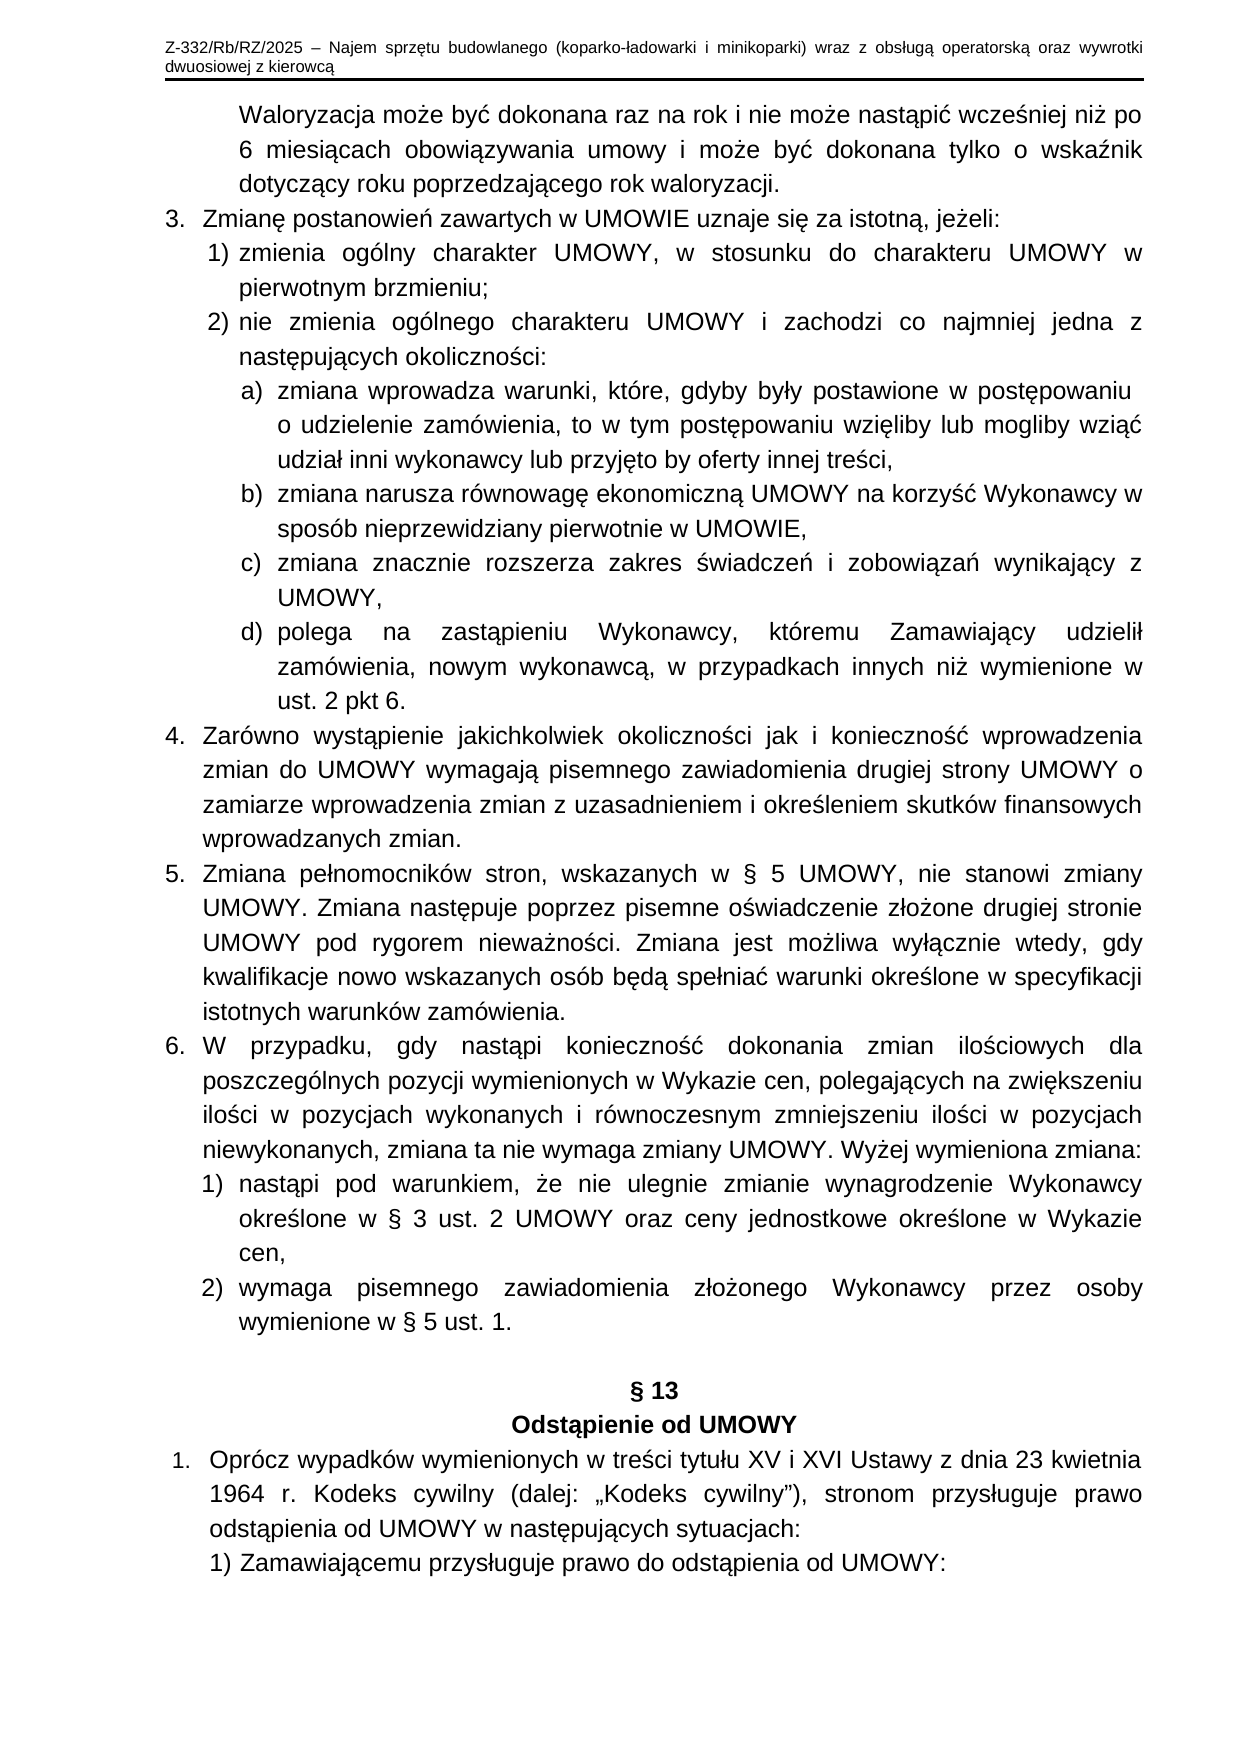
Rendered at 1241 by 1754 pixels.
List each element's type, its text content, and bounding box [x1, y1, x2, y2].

text § 13 [165, 1376, 1144, 1405]
list Oprócz wypadków wymienionych w treści tytułu XV i XVI Ustawy z dnia 23 kwietnia 1964 r. Kodeks cywilny (dalej: „Kodeks cywilny”), stronom przysługuje prawo odstąpienia od UMOWY w następujących sytuacjach: [172, 1445, 1144, 1543]
list wymaga pisemnego zawiadomienia złożonego Wykonawcy przez osoby wymienione w § 5 ust. 1. [201, 1272, 1144, 1336]
list nastąpi pod warunkiem, że nie ulegnie zmianie wynagrodzenie Wykonawcy określone w § 3 ust. 2 UMOWY oraz ceny jednostkowe określone w Wykazie cen, [201, 1169, 1144, 1267]
list zmienia ogólny charakter UMOWY, w stosunku do charakteru UMOWY w pierwotnym brzmieniu; [207, 238, 1144, 301]
list Zmiana pełnomocników stron, wskazanych w § 5 UMOWY, nie stanowi zmiany UMOWY. Zmiana następuje poprzez pisemne oświadczenie złożone drugiej stronie UMOWY pod rygorem nieważności. Zmiana jest możliwa wyłącznie wtedy, gdy kwalifikacje nowo wskazanych osób będą spełniać warunki określone w specyfikacji istotnych warunków zamówienia. [165, 859, 1144, 1025]
list zmiana narusza równowagę ekonomiczną UMOWY na korzyść Wykonawcy w sposób nieprzewidziany pierwotnie w UMOWIE, [241, 479, 1144, 543]
list nie zmienia ogólnego charakteru UMOWY i zachodzi co najmniej jedna z następujących okoliczności: [207, 307, 1144, 370]
list Zmianę postanowień zawartych w UMOWIE uznaje się za istotną, jeżeli: [165, 204, 1144, 232]
list Zamawiającemu przysługuje prawo do odstąpienia od UMOWY: [209, 1548, 1144, 1577]
list polega na zastąpieniu Wykonawcy, któremu Zamawiający udzielił zamówienia, nowym wykonawcą, w przypadkach innych niż wymienione w ust. 2 pkt 6. [241, 617, 1144, 715]
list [209, 100, 1144, 198]
list zmiana znacznie rozszerza zakres świadczeń i zobowiązań wynikający z UMOWY, [241, 548, 1144, 612]
list Zarówno wystąpienie jakichkolwiek okoliczności jak i konieczność wprowadzenia zmian do UMOWY wymagają pisemnego zawiadomienia drugiej strony UMOWY o zamiarze wprowadzenia zmian z uzasadnieniem i określeniem skutków finansowych wprowadzanych zmian. [165, 721, 1144, 853]
text Odstąpienie od UMOWY [165, 1410, 1144, 1439]
list zmiana wprowadza warunki, które, gdyby były postawione w postępowaniu o udzielenie zamówienia, to w tym postępowaniu wzięliby lub mogliby wziąć udział inni wykonawcy lub przyjęto by oferty innej treści, [241, 376, 1144, 474]
list W przypadku, gdy nastąpi konieczność dokonania zmian ilościowych dla poszczególnych pozycji wymienionych w Wykazie cen, polegających na zwiększeniu ilości w pozycjach wykonanych i równoczesnym zmniejszeniu ilości w pozycjach niewykonanych, zmiana ta nie wymaga zmiany UMOWY. Wyżej wymieniona zmiana: [165, 1031, 1144, 1163]
